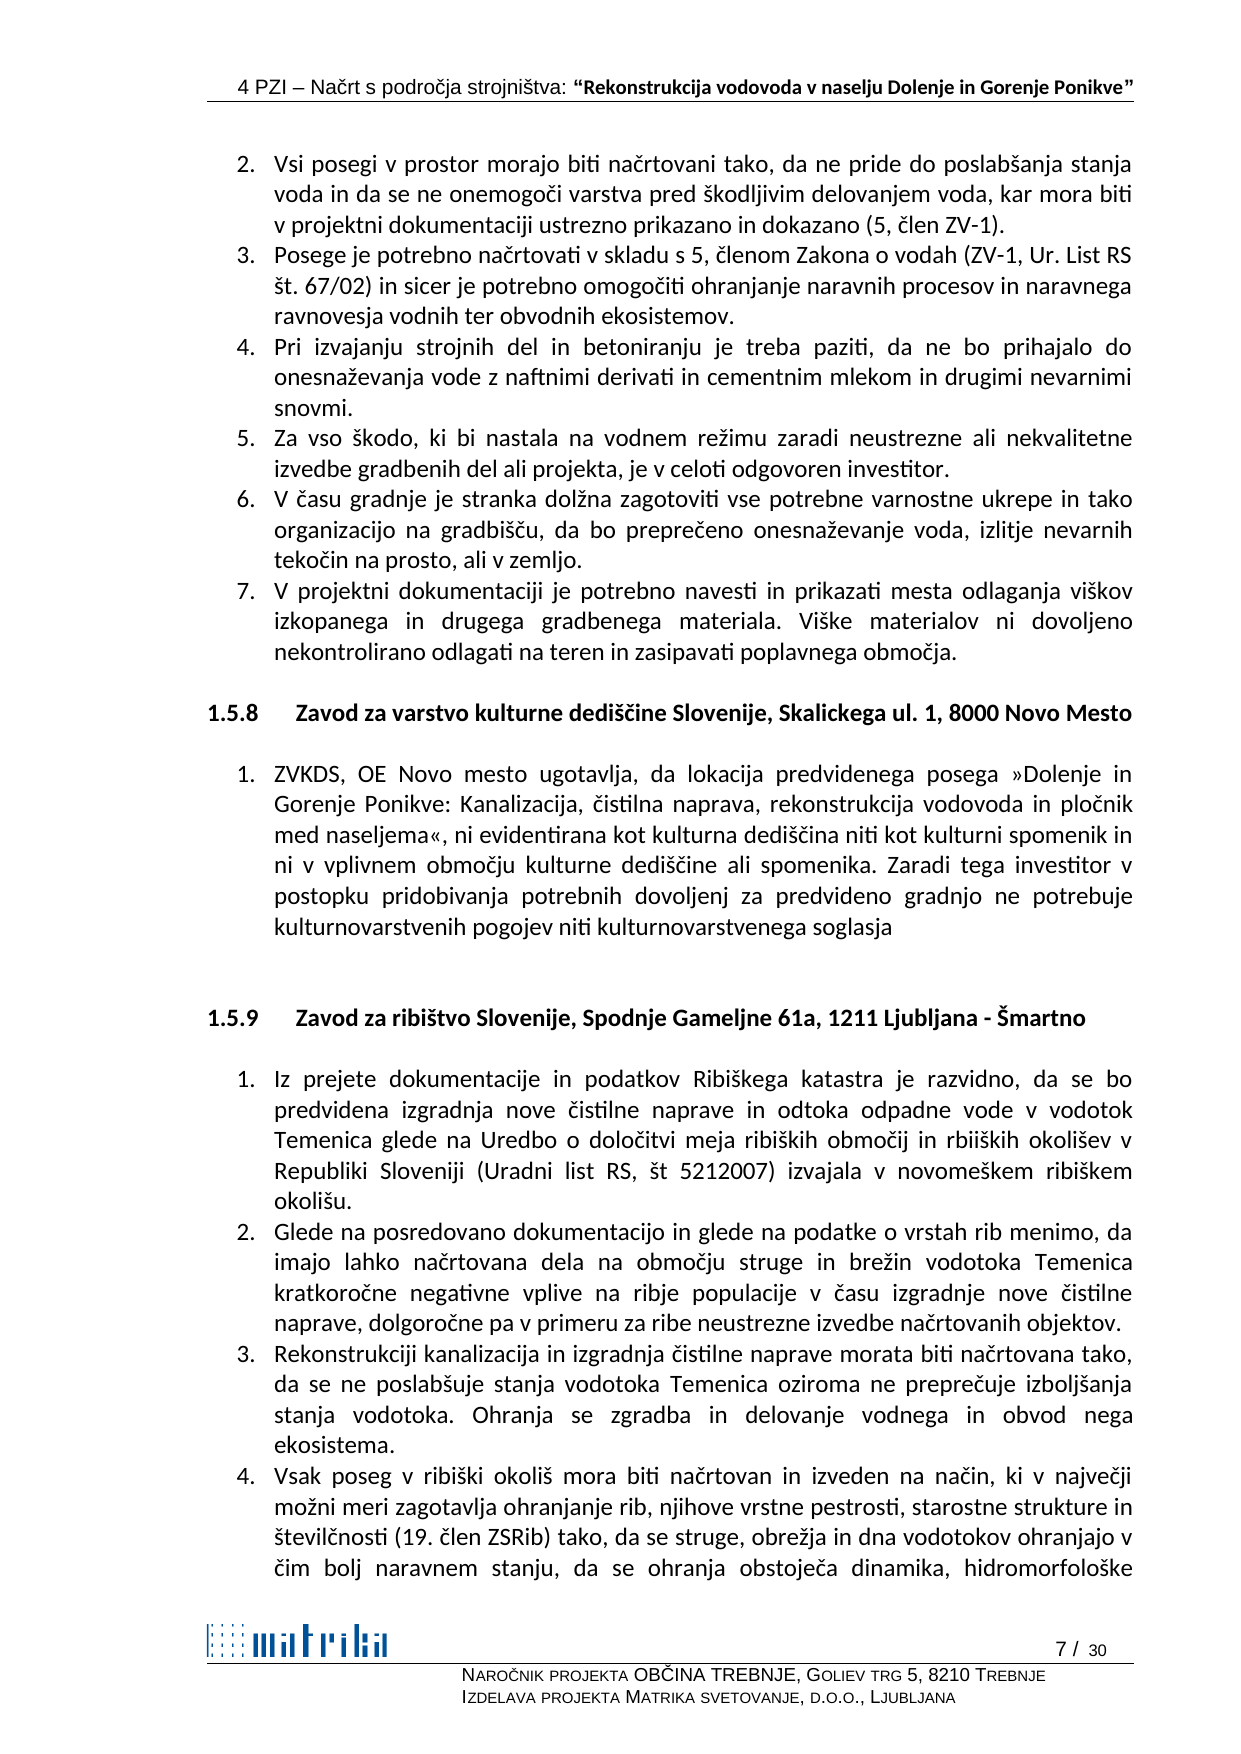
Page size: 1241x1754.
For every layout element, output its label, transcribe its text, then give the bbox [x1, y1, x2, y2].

list Posege je potrebno načrtovati v skladu s 5, členom Zakona o vodah (ZV-1, Ur. List RS št. 67/02) in sicer je potrebno omogočiti ohranjanje naravnih procesov in naravnega ravnovesja vodnih ter obvodnih ekosistemov. [236, 239, 1134, 331]
list V projektni dokumentaciji je potrebno navesti in prikazati mesta odlaganja viškov izkopanega in drugega gradbenega materiala. Viške materialov ni dovoljeno nekontrolirano odlagati na teren in zasipavati poplavnega območja. [236, 575, 1134, 667]
list Rekonstrukciji kanalizacija in izgradnja čistilne naprave morata biti načrtovana tako, da se ne poslabšuje stanja vodotoka Temenica oziroma ne preprečuje izboljšanja stanja vodotoka. Ohranja se zgradba in delovanje vodnega in obvod nega ekosistema. [236, 1338, 1134, 1460]
picture [206, 1624, 387, 1657]
text 1.5.9 Zavod za ribištvo Slovenije, Spodnje Gameljne 61a, 1211 Ljubljana - Šmartno [207, 1002, 1134, 1033]
list Vsi posegi v prostor morajo biti načrtovani tako, da ne pride do poslabšanja stanja voda in da se ne onemogoči varstva pred škodljivim delovanjem voda, kar mora biti v projektni dokumentaciji ustrezno prikazano in dokazano (5, člen ZV-1). [236, 148, 1134, 239]
text 1.5.8 Zavod za varstvo kulturne dediščine Slovenije, Skalickega ul. 1, 8000 Novo Mesto [207, 697, 1134, 728]
list Za vso škodo, ki bi nastala na vodnem režimu zaradi neustrezne ali nekvalitetne izvedbe gradbenih del ali projekta, je v celoti odgovoren investitor. [236, 422, 1134, 483]
list Pri izvajanju strojnih del in betoniranju je treba paziti, da ne bo prihajalo do onesnaževanja vode z naftnimi derivati in cementnim mlekom in drugimi nevarnimi snovmi. [236, 331, 1134, 422]
list V času gradnje je stranka dolžna zagotoviti vse potrebne varnostne ukrepe in tako organizacijo na gradbišču, da bo preprečeno onesnaževanje voda, izlitje nevarnih tekočin na prosto, ali v zemljo. [236, 483, 1134, 575]
list ZVKDS, OE Novo mesto ugotavlja, da lokacija predvidenega posega »Dolenje in Gorenje Ponikve: Kanalizacija, čistilna naprava, rekonstrukcija vodovoda in pločnik med naseljema«, ni evidentirana kot kulturna dediščina niti kot kulturni spomenik in ni v vplivnem območju kulturne dediščine ali spomenika. Zaradi tega investitor v postopku pridobivanja potrebnih dovoljenj za predvideno gradnjo ne potrebuje kulturnovarstvenih pogojev niti kulturnovarstvenega soglasja [236, 758, 1134, 941]
list Glede na posredovano dokumentacijo in glede na podatke o vrstah rib menimo, da imajo lahko načrtovana dela na območju struge in brežin vodotoka Temenica kratkoročne negativne vplive na ribje populacije v času izgradnje nove čistilne naprave, dolgoročne pa v primeru za ribe neustrezne izvedbe načrtovanih objektov. [236, 1216, 1134, 1338]
list Iz prejete dokumentacije in podatkov Ribiškega katastra je razvidno, da se bo predvidena izgradnja nove čistilne naprave in odtoka odpadne vode v vodotok Temenica glede na Uredbo o določitvi meja ribiških območij in rbiiških okolišev v Republiki Sloveniji (Uradni list RS, št 5212007) izvajala v novomeškem ribiškem okolišu. [236, 1063, 1134, 1216]
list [236, 1460, 1134, 1582]
